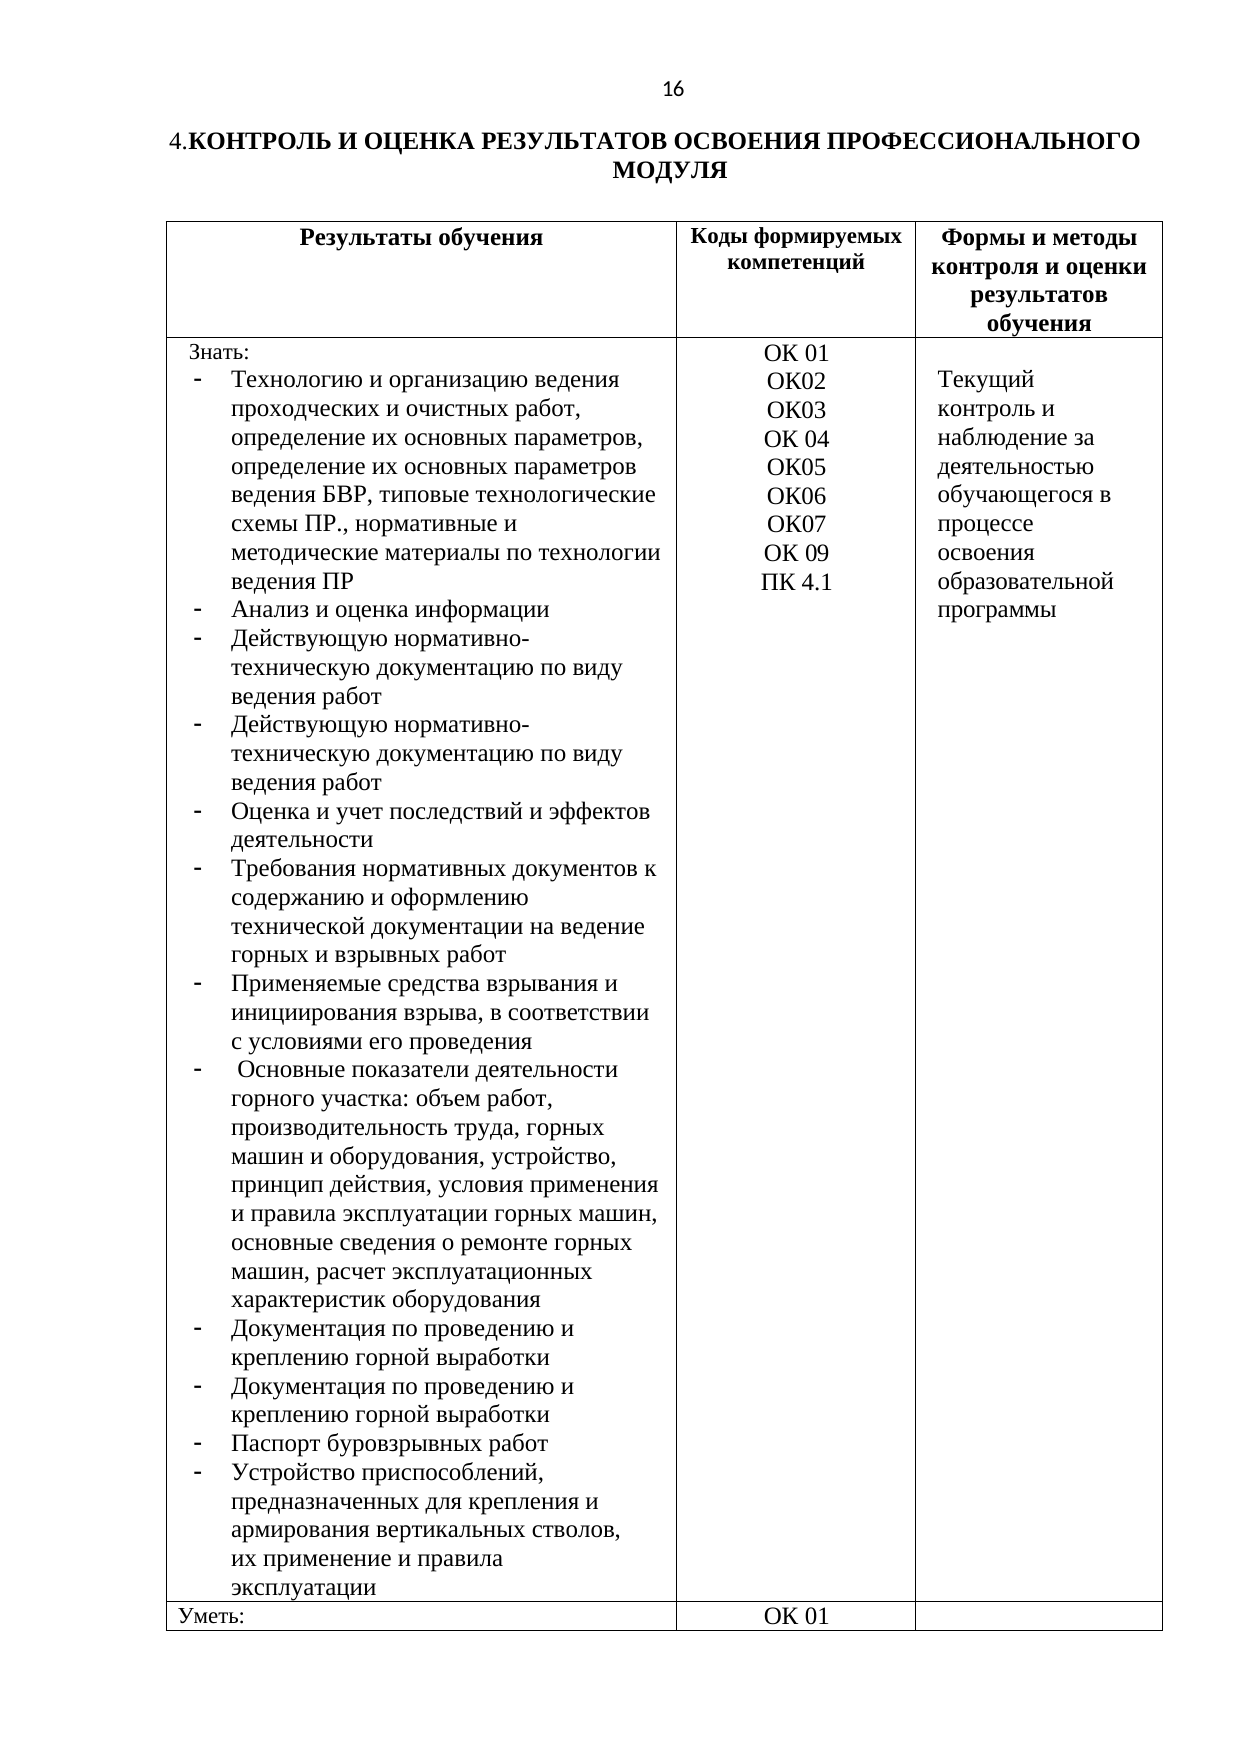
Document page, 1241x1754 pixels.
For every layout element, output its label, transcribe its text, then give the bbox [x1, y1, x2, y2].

list КОНТРОЛЬ И ОЦЕНКА РЕЗУЛЬТАТОВ ОСВОЕНИЯ ПРОФЕССИОНАЛЬНОГО МОДУЛЯ [158, 126, 1152, 184]
table_header Результаты обучения [167, 222, 676, 337]
table_header Коды формируемых компетенций [677, 222, 915, 337]
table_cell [916, 1602, 1162, 1630]
table_cell Текущий контроль и наблюдение за деятельностью обучающегося в процессе освоения образовательной программы [916, 338, 1162, 1601]
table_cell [677, 1602, 915, 1630]
table_header Формы и методы контроля и оценки результатов обучения [916, 222, 1162, 337]
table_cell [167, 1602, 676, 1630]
table_cell Знать: Технологию и организацию ведения проходческих и очистных работ, определение их основных параметров, определение их основных параметров ведения БВР, типовые технологические схемы ПР., нормативные и методические материалы по технологии ведения ПР Анализ и оценка информации Действующую нормативно- техническую документацию по виду ведения работ Действующую нормативно- техническую документацию по виду ведения работ Оценка и учет последствий и эффектов деятельности Требования нормативных документов к содержанию и оформлению технической документации на ведение горных и взрывных работ Применяемые средства взрывания и инициирования взрыва, в соответствии с условиями его проведения Основные показатели деятельности горного участка: объем работ, производительность труда, горных машин и оборудования, устройство, принцип действия, условия применения и правила эксплуатации горных машин, основные сведения о ремонте горных машин, расчет эксплуатационных характеристик оборудования Документация по проведению и креплению горной выработки Документация по проведению и креплению горной выработки Паспорт буровзрывных работ Устройство приспособлений, предназначенных для крепления и армирования вертикальных стволов, их применение и правила эксплуатации [167, 338, 676, 1601]
table_cell ОК 01 ОК02 ОК03 ОК 04 ОК05 ОК06 ОК07 ОК 09 ПК 4.1 [677, 338, 915, 1601]
